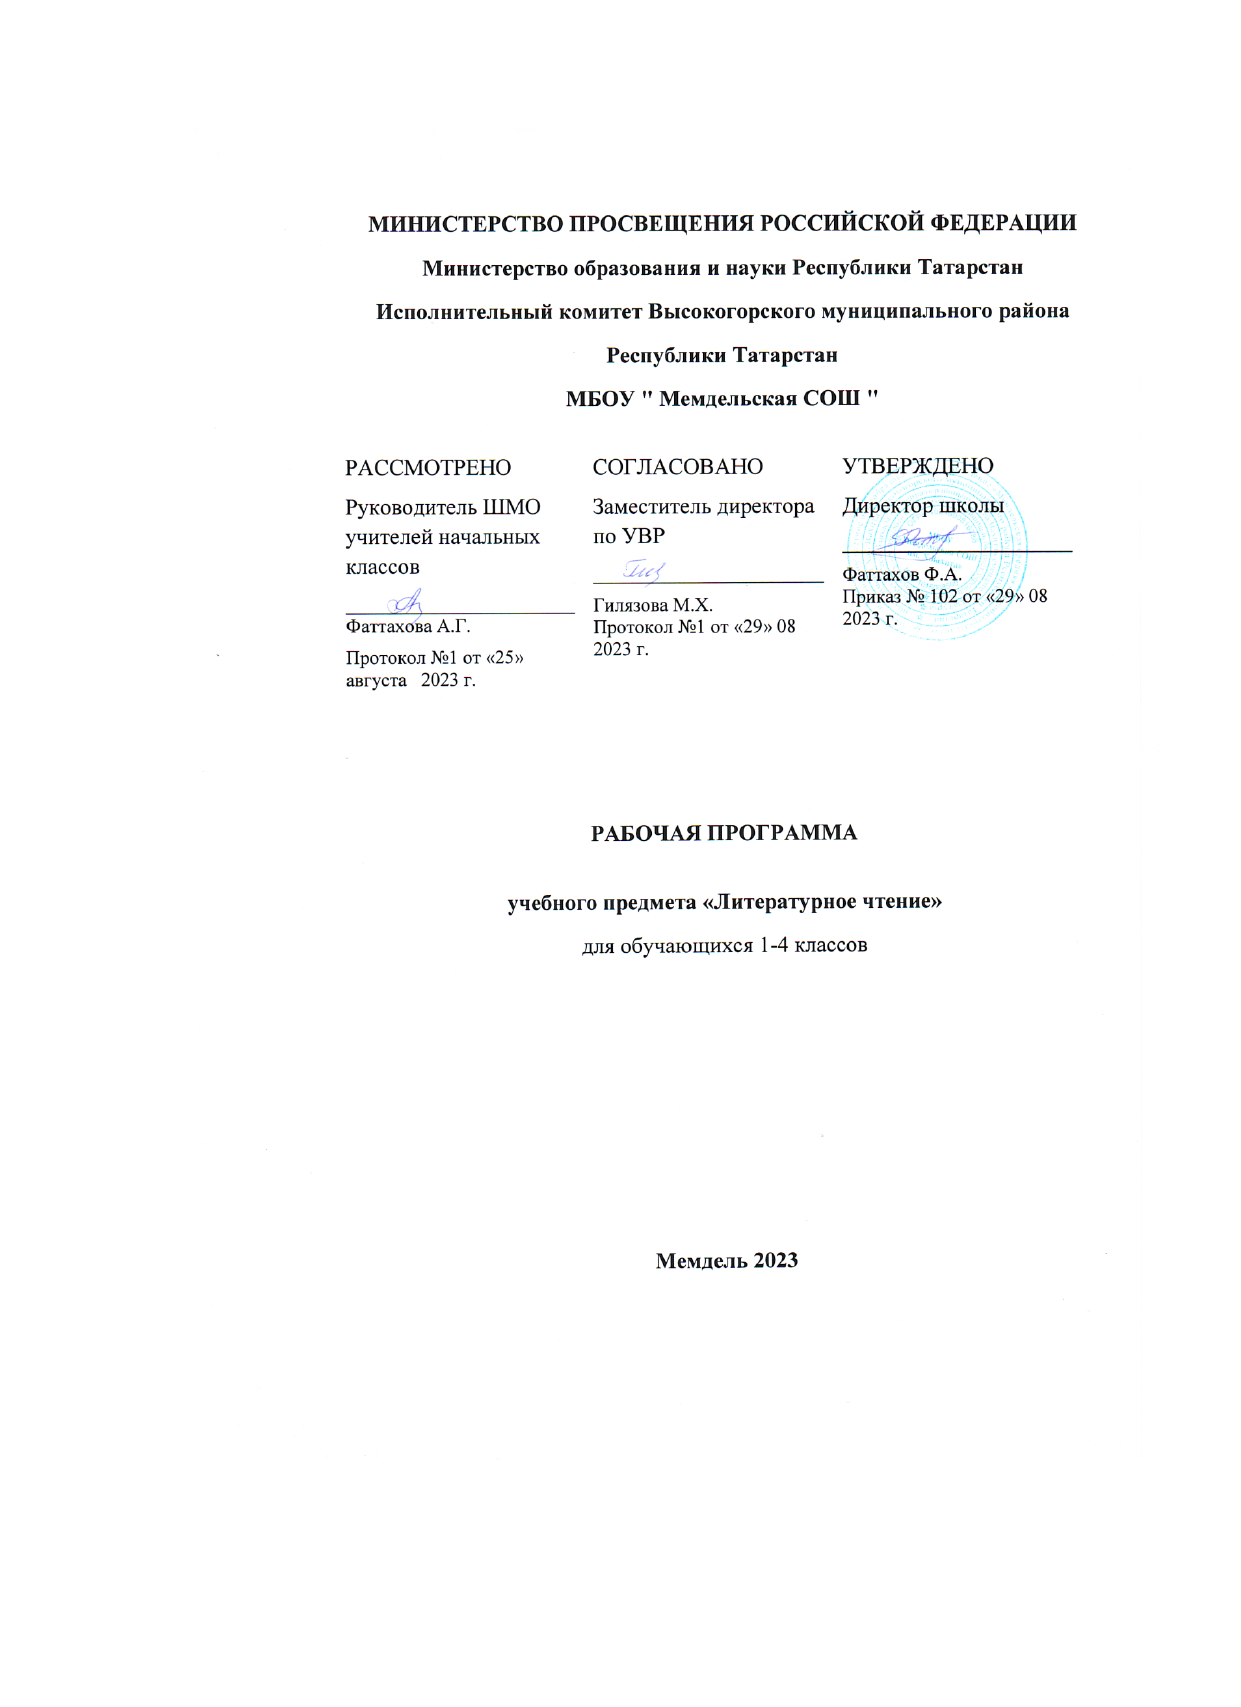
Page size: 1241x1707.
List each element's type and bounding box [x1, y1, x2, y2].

picture [189, 118, 1165, 1460]
